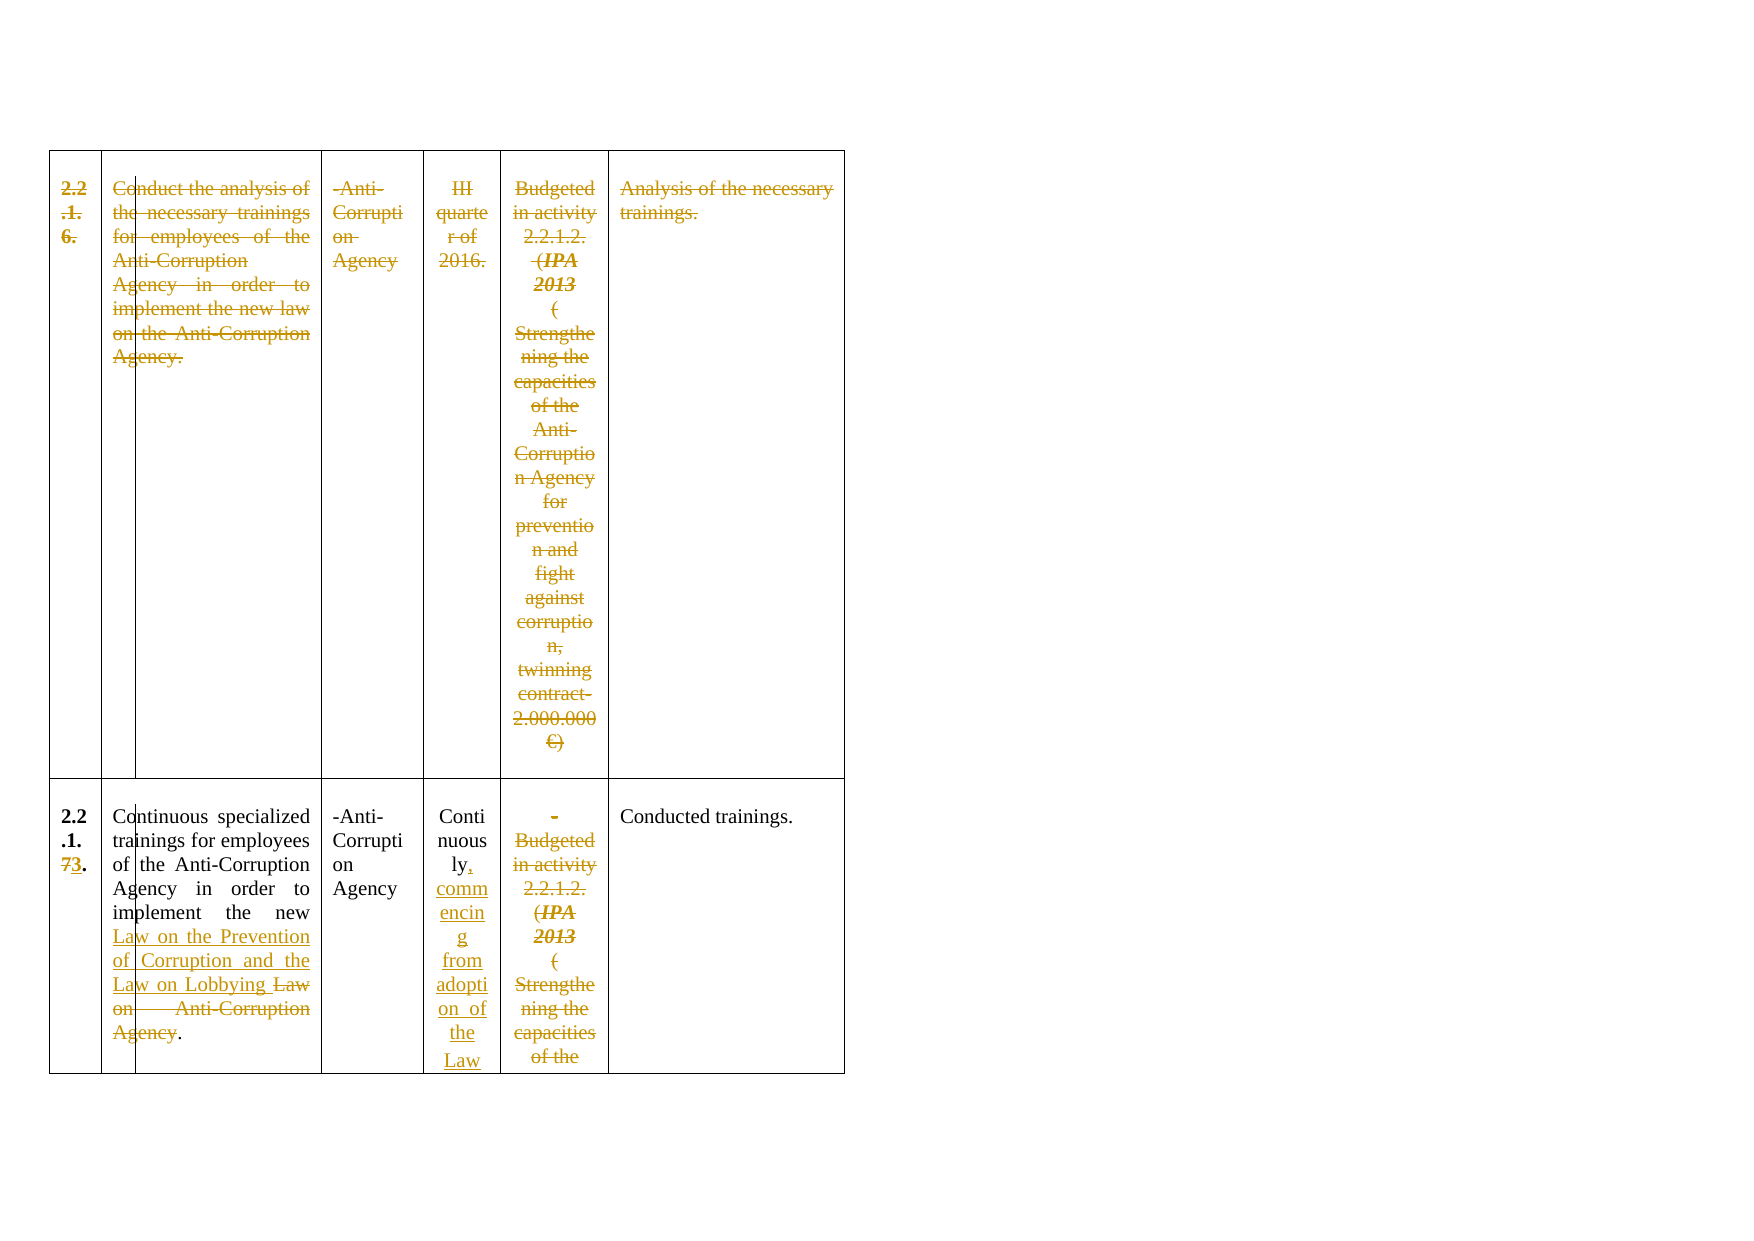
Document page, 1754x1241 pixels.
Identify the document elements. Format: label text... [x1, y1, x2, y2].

table_cell Continuously [424, 779, 500, 1073]
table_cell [102, 779, 321, 1073]
table_cell [50, 151, 101, 778]
table_cell [102, 151, 321, 778]
table_cell [501, 151, 608, 778]
table_cell [322, 151, 423, 778]
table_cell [609, 779, 844, 1073]
table_cell 2.2.1.. [50, 779, 101, 1073]
table_cell [609, 151, 844, 778]
table_cell [501, 779, 608, 1073]
table_cell [424, 151, 500, 778]
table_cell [322, 779, 423, 1073]
